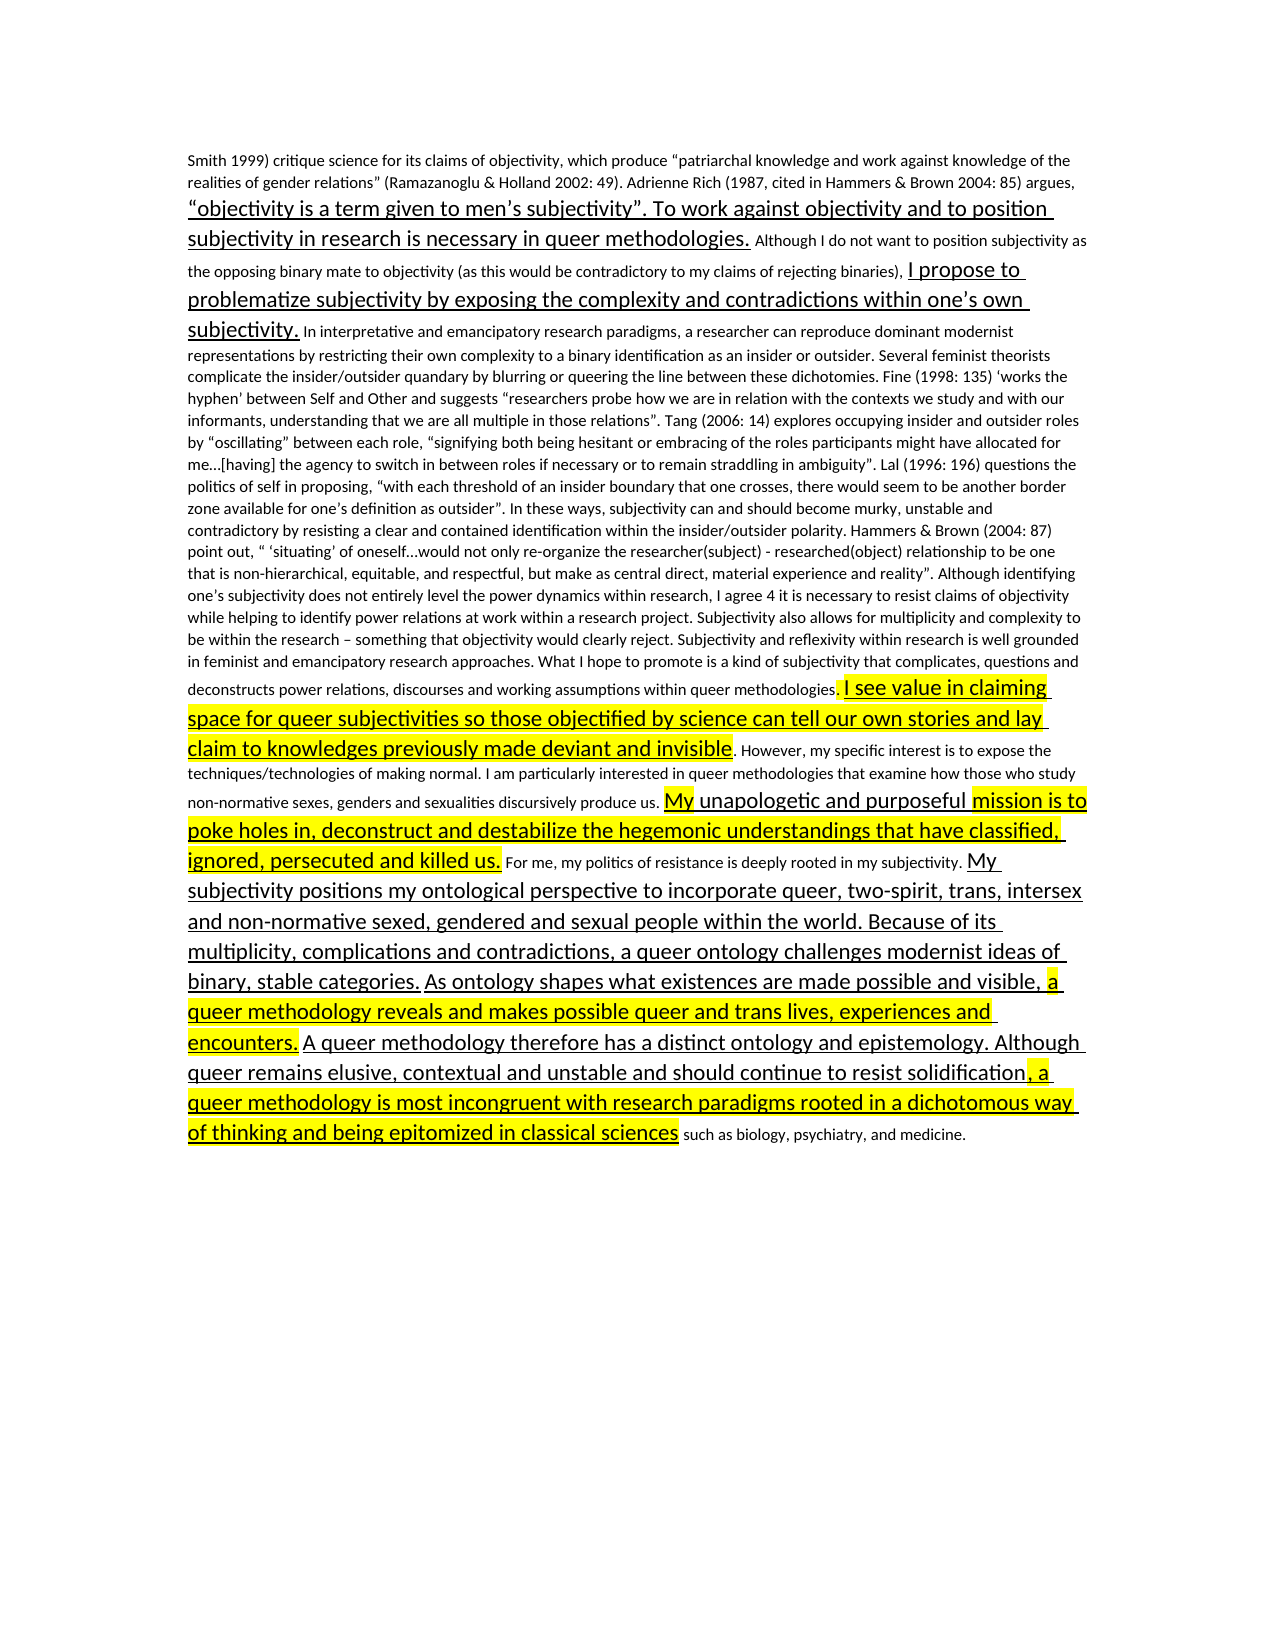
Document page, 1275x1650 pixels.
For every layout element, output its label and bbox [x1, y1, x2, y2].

text [187, 150, 1087, 1146]
